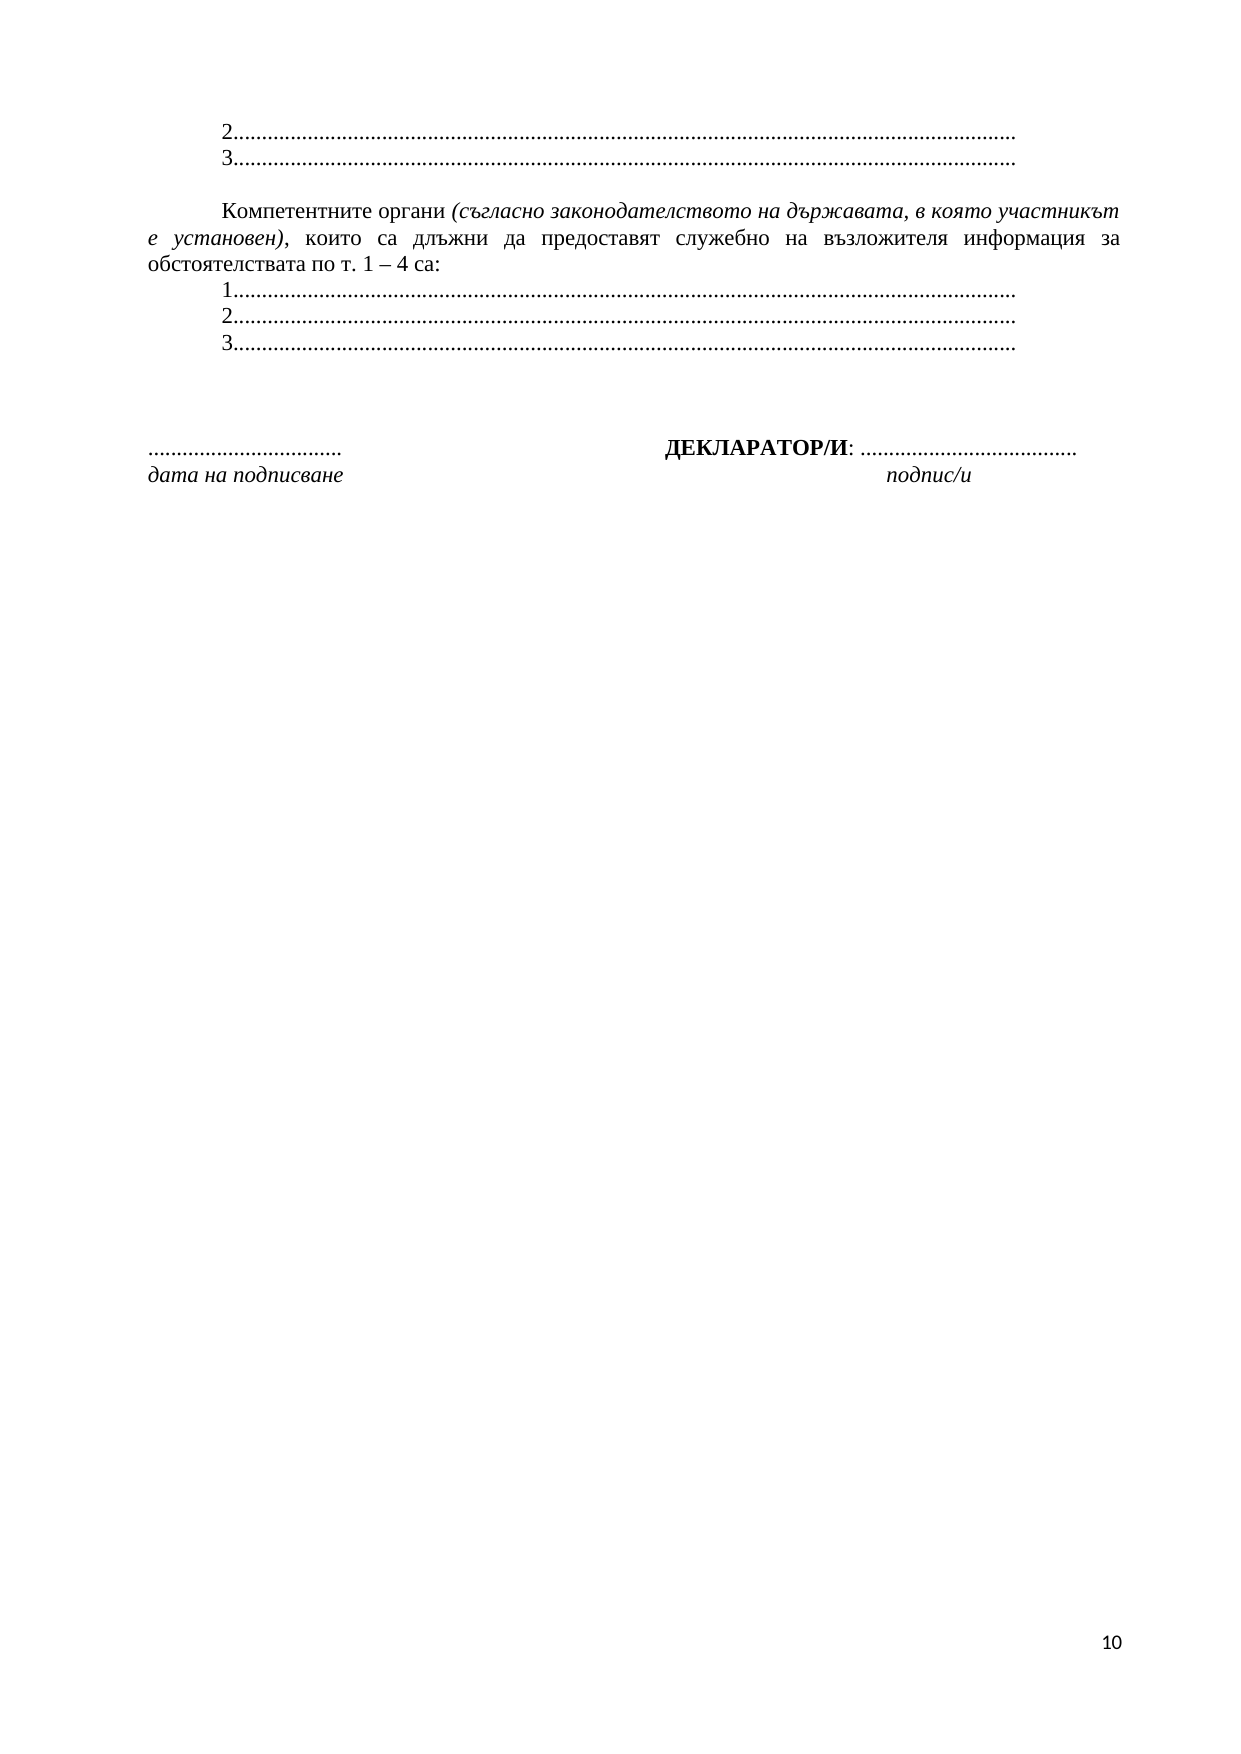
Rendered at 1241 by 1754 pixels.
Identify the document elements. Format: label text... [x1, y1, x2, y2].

text 2......................................................................................................................................... [148, 118, 1122, 144]
text 1......................................................................................................................................... [148, 276, 1122, 303]
text 2......................................................................................................................................... [148, 303, 1122, 329]
text дата на подписване подпис/и [148, 461, 1122, 487]
text Компетентните органи (съгласно законодателството на държавата, в която участникът е установен), които са длъжни да предоставят служебно на възложителя информация за обстоятелствата по т. 1 – 4 са: [148, 197, 1122, 276]
text .................................. ДЕКЛАРАТОР/И: ...................................... [148, 434, 1122, 461]
text 3......................................................................................................................................... [148, 144, 1122, 171]
text 3......................................................................................................................................... [148, 329, 1122, 355]
